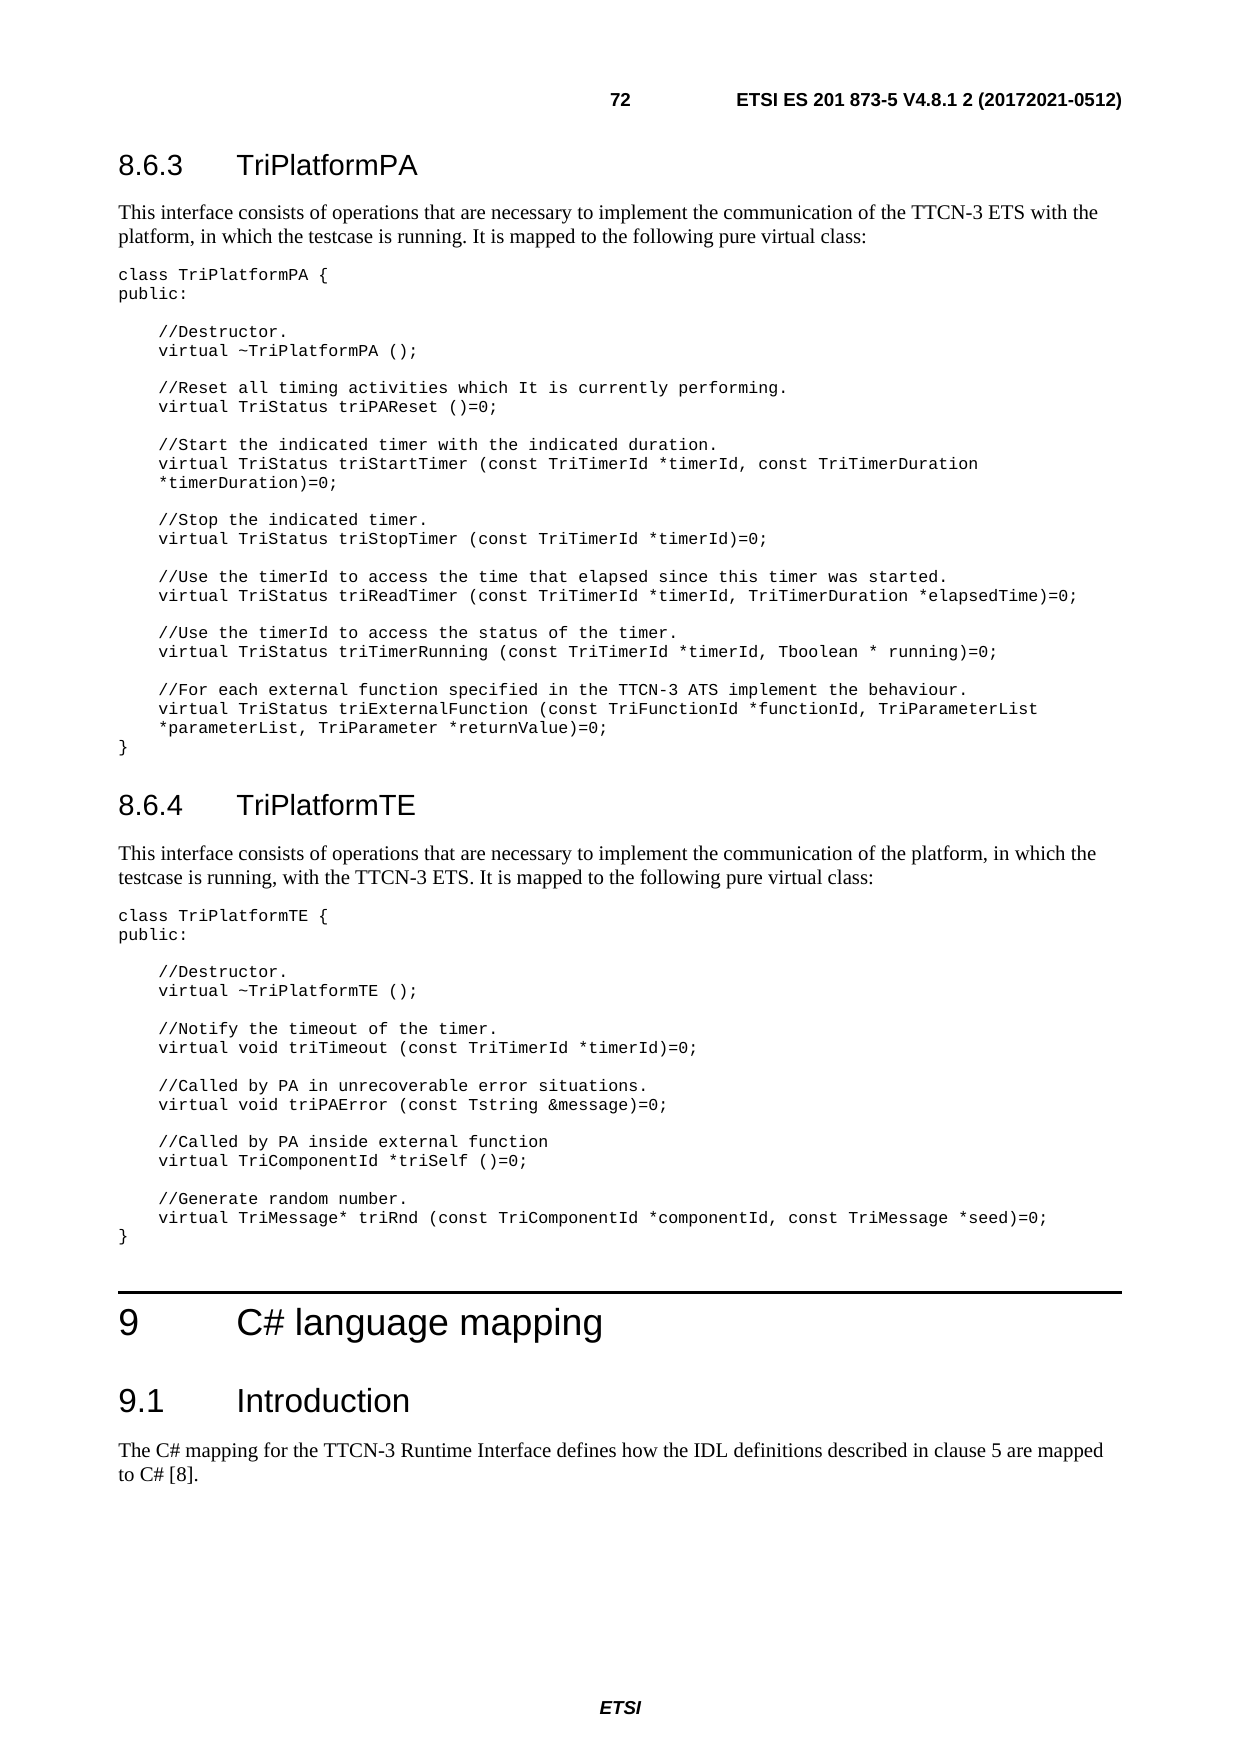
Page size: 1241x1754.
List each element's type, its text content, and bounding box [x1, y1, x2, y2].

text } [118, 738, 1122, 757]
subtitle 9 C# language mapping [118, 1294, 1122, 1343]
text //Start the indicated timer with the indicated duration. [118, 436, 1122, 455]
text //Stop the indicated timer. [118, 512, 1122, 531]
text virtual void triTimeout (const TriTimerId *timerId)=0; [118, 1039, 1122, 1058]
text //Reset all timing activities which It is currently performing. [118, 380, 1122, 399]
subtitle 9.1 Introduction [118, 1381, 1122, 1419]
text This interface consists of operations that are necessary to implement the communication of the platform, in which the testcase is running, with the TTCN-3 ETS. It is mapped to the following pure virtual class: [118, 841, 1122, 889]
subtitle 8.6.4 TriPlatformTE [118, 788, 1122, 822]
text virtual ~TriPlatformPA (); [118, 342, 1122, 361]
text class TriPlatformPA { [118, 267, 1122, 286]
text virtual TriStatus triReadTimer (const TriTimerId *timerId, TriTimerDuration *elapsedTime)=0; [118, 587, 1122, 606]
text virtual TriStatus triStartTimer (const TriTimerId *timerId, const TriTimerDuration *timerDuration)=0; [118, 455, 1122, 493]
text //Destructor. [118, 964, 1122, 983]
text virtual TriStatus triTimerRunning (const TriTimerId *timerId, Tboolean * running)=0; [118, 644, 1122, 663]
text //Generate random number. [118, 1190, 1122, 1209]
text //For each external function specified in the TTCN-3 ATS implement the behaviour. [118, 682, 1122, 700]
text virtual void triPAError (const Tstring &message)=0; [118, 1096, 1122, 1115]
text } [118, 1228, 1122, 1247]
text virtual TriStatus triPAReset ()=0; [118, 399, 1122, 418]
text virtual TriStatus triStopTimer (const TriTimerId *timerId)=0; [118, 531, 1122, 549]
text public: [118, 926, 1122, 945]
text //Use the timerId to access the time that elapsed since this timer was started. [118, 568, 1122, 587]
text //Called by PA in unrecoverable error situations. [118, 1077, 1122, 1096]
text The C# mapping for the TTCN-3 Runtime Interface defines how the IDL definitions described in clause 5 are mapped to C# [8]. [118, 1438, 1122, 1486]
text virtual ~TriPlatformTE (); [118, 983, 1122, 1002]
text //Called by PA inside external function [118, 1134, 1122, 1153]
text //Use the timerId to access the status of the timer. [118, 625, 1122, 644]
text //Destructor. [118, 323, 1122, 342]
text class TriPlatformTE { [118, 907, 1122, 926]
text public: [118, 286, 1122, 304]
text This interface consists of operations that are necessary to implement the communication of the TTCN-3 ETS with the platform, in which the testcase is running. It is mapped to the following pure virtual class: [118, 200, 1122, 248]
text virtual TriComponentId *triSelf ()=0; [118, 1153, 1122, 1171]
text virtual TriStatus triExternalFunction (const TriFunctionId *functionId, TriParameterList *parameterList, TriParameter *returnValue)=0; [118, 700, 1122, 738]
subtitle 8.6.3 TriPlatformPA [118, 148, 1122, 181]
text //Notify the timeout of the timer. [118, 1021, 1122, 1039]
text virtual TriMessage* triRnd (const TriComponentId *componentId, const TriMessage *seed)=0; [118, 1209, 1122, 1228]
